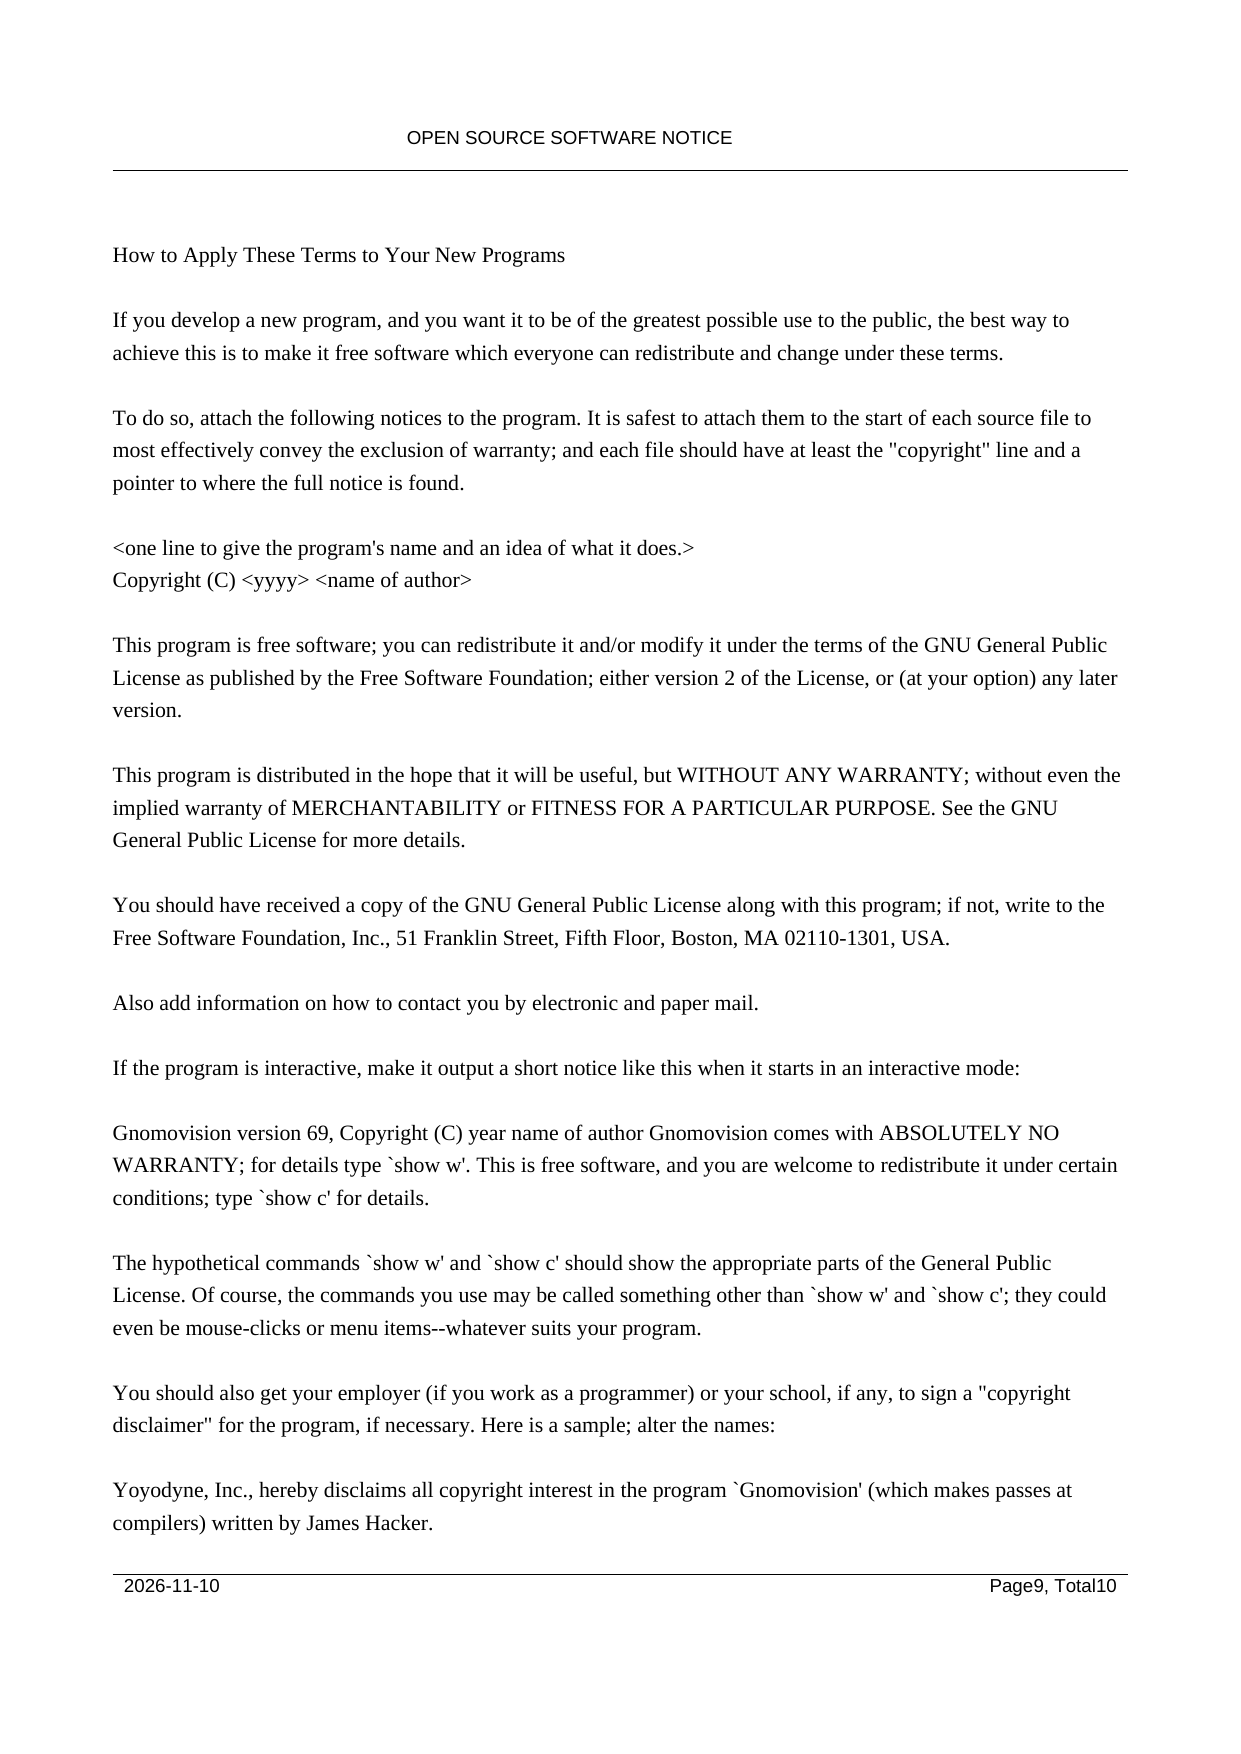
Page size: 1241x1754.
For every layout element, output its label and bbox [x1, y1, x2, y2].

text [112, 206, 1128, 1539]
